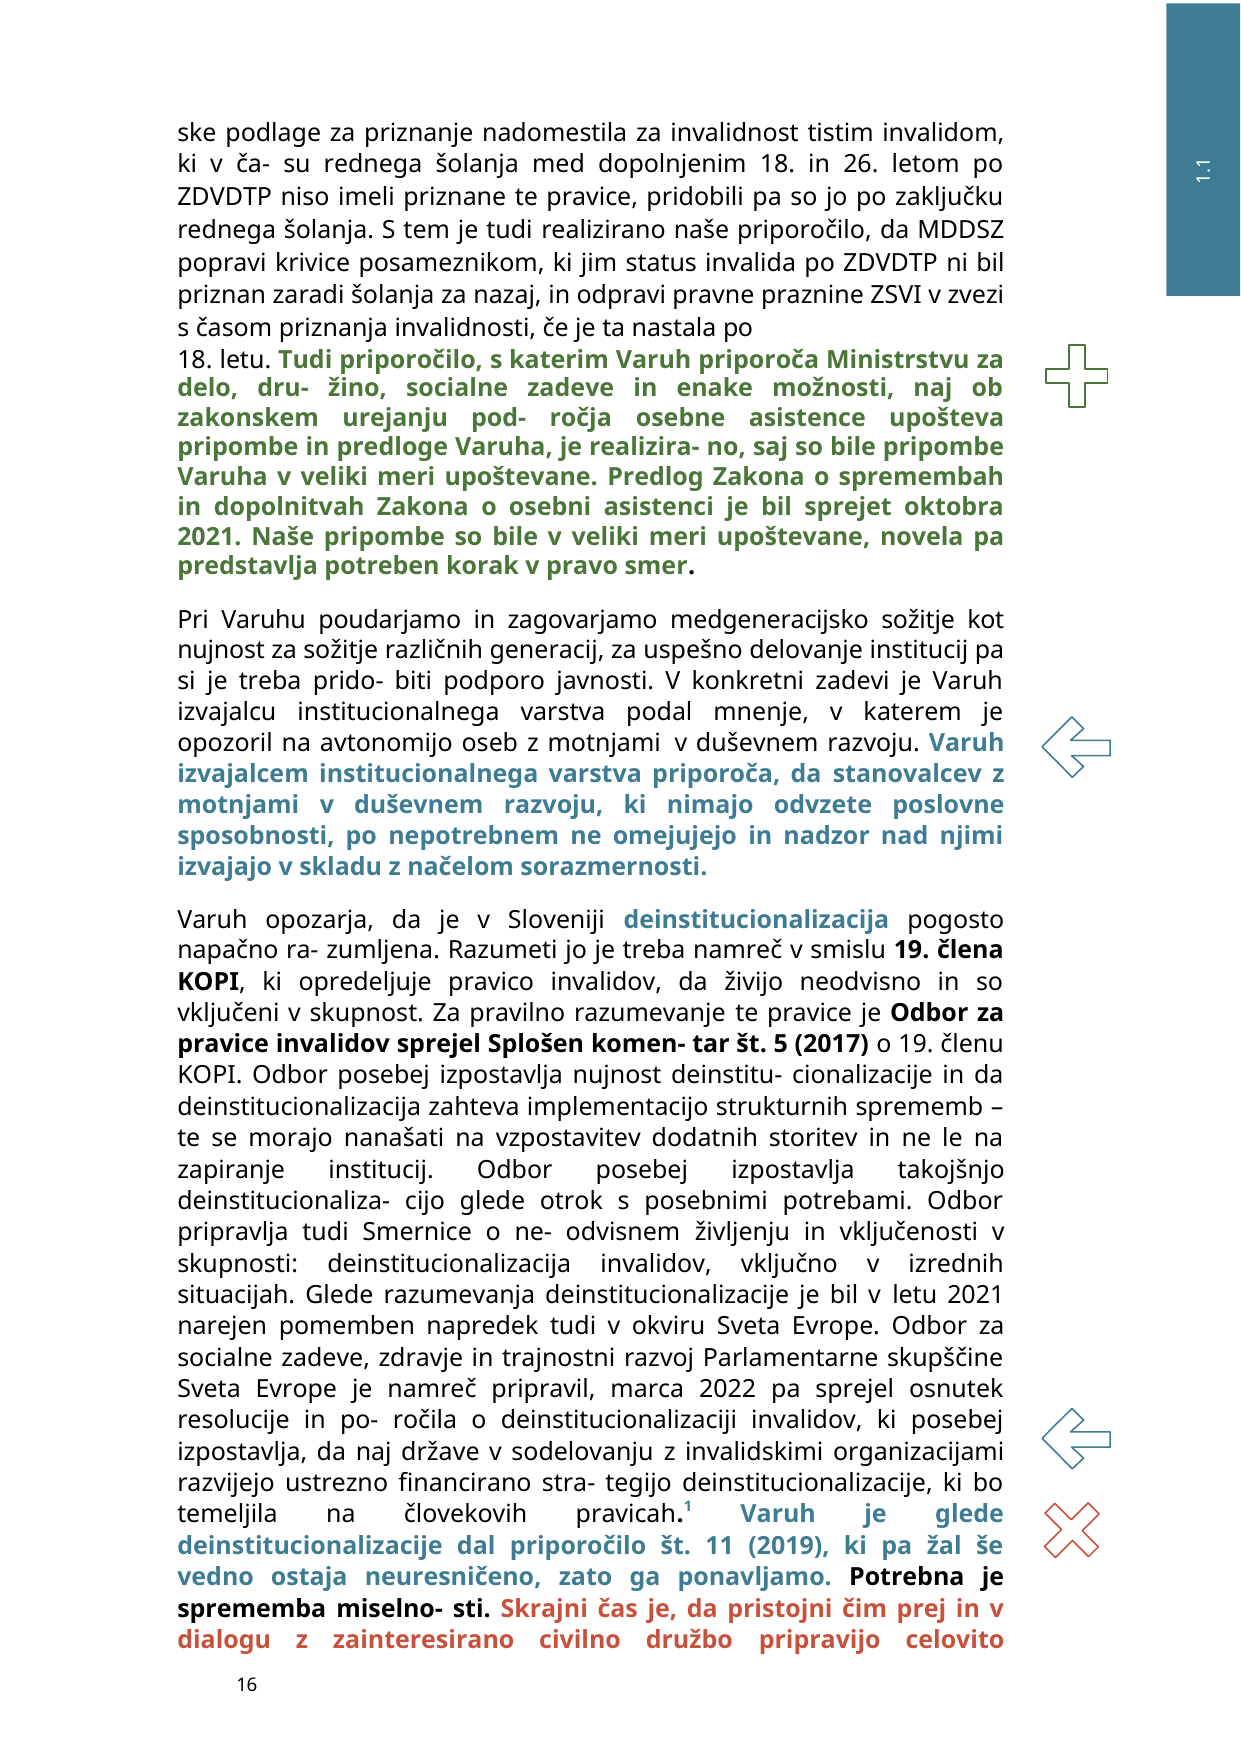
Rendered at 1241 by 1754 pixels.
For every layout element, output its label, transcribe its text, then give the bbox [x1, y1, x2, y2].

text ske podlage za priznanje nadomestila za invalidnost tistim invalidom, ki v ča- su rednega šolanja med dopolnjenim 18. in 26. letom po ZDVDTP niso imeli priznane te pravice, pridobili pa so jo po zaključku rednega šolanja. S tem je tudi realizirano naše priporočilo, da MDDSZ popravi krivice posameznikom, ki jim status invalida po ZDVDTP ni bil priznan zaradi šolanja za nazaj, in odpravi pravne praznine ZSVI v zvezi s časom priznanja invalidnosti, če je ta nastala po [177, 115, 1004, 344]
text 18. letu. Tudi priporočilo, s katerim Varuh priporoča Ministrstvu za delo, dru- žino, socialne zadeve in enake možnosti, naj ob zakonskem urejanju pod- ročja osebne asistence upošteva pripombe in predloge Varuha, je realizira- no, saj so bile pripombe Varuha v veliki meri upoštevane. Predlog Zakona o spremembah in dopolnitvah Zakona o osebni asistenci je bil sprejet oktobra 2021. Naše pripombe so bile v veliki meri upoštevane, novela pa predstavlja potreben korak v pravo smer. [177, 344, 1004, 582]
text Pri Varuhu poudarjamo in zagovarjamo medgeneracijsko sožitje kot nujnost za sožitje različnih generacij, za uspešno delovanje institucij pa si je treba prido- biti podporo javnosti. V konkretni zadevi je Varuh izvajalcu institucionalnega varstva podal mnenje, v katerem je opozoril na avtonomijo oseb z motnjami v duševnem razvoju. Varuh izvajalcem institucionalnega varstva priporoča, da stanovalcev z motnjami v duševnem razvoju, ki nimajo odvzete poslovne sposobnosti, po nepotrebnem ne omejujejo in nadzor nad njimi izvajajo v skladu z načelom sorazmernosti. [177, 604, 1004, 883]
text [177, 903, 1004, 1656]
